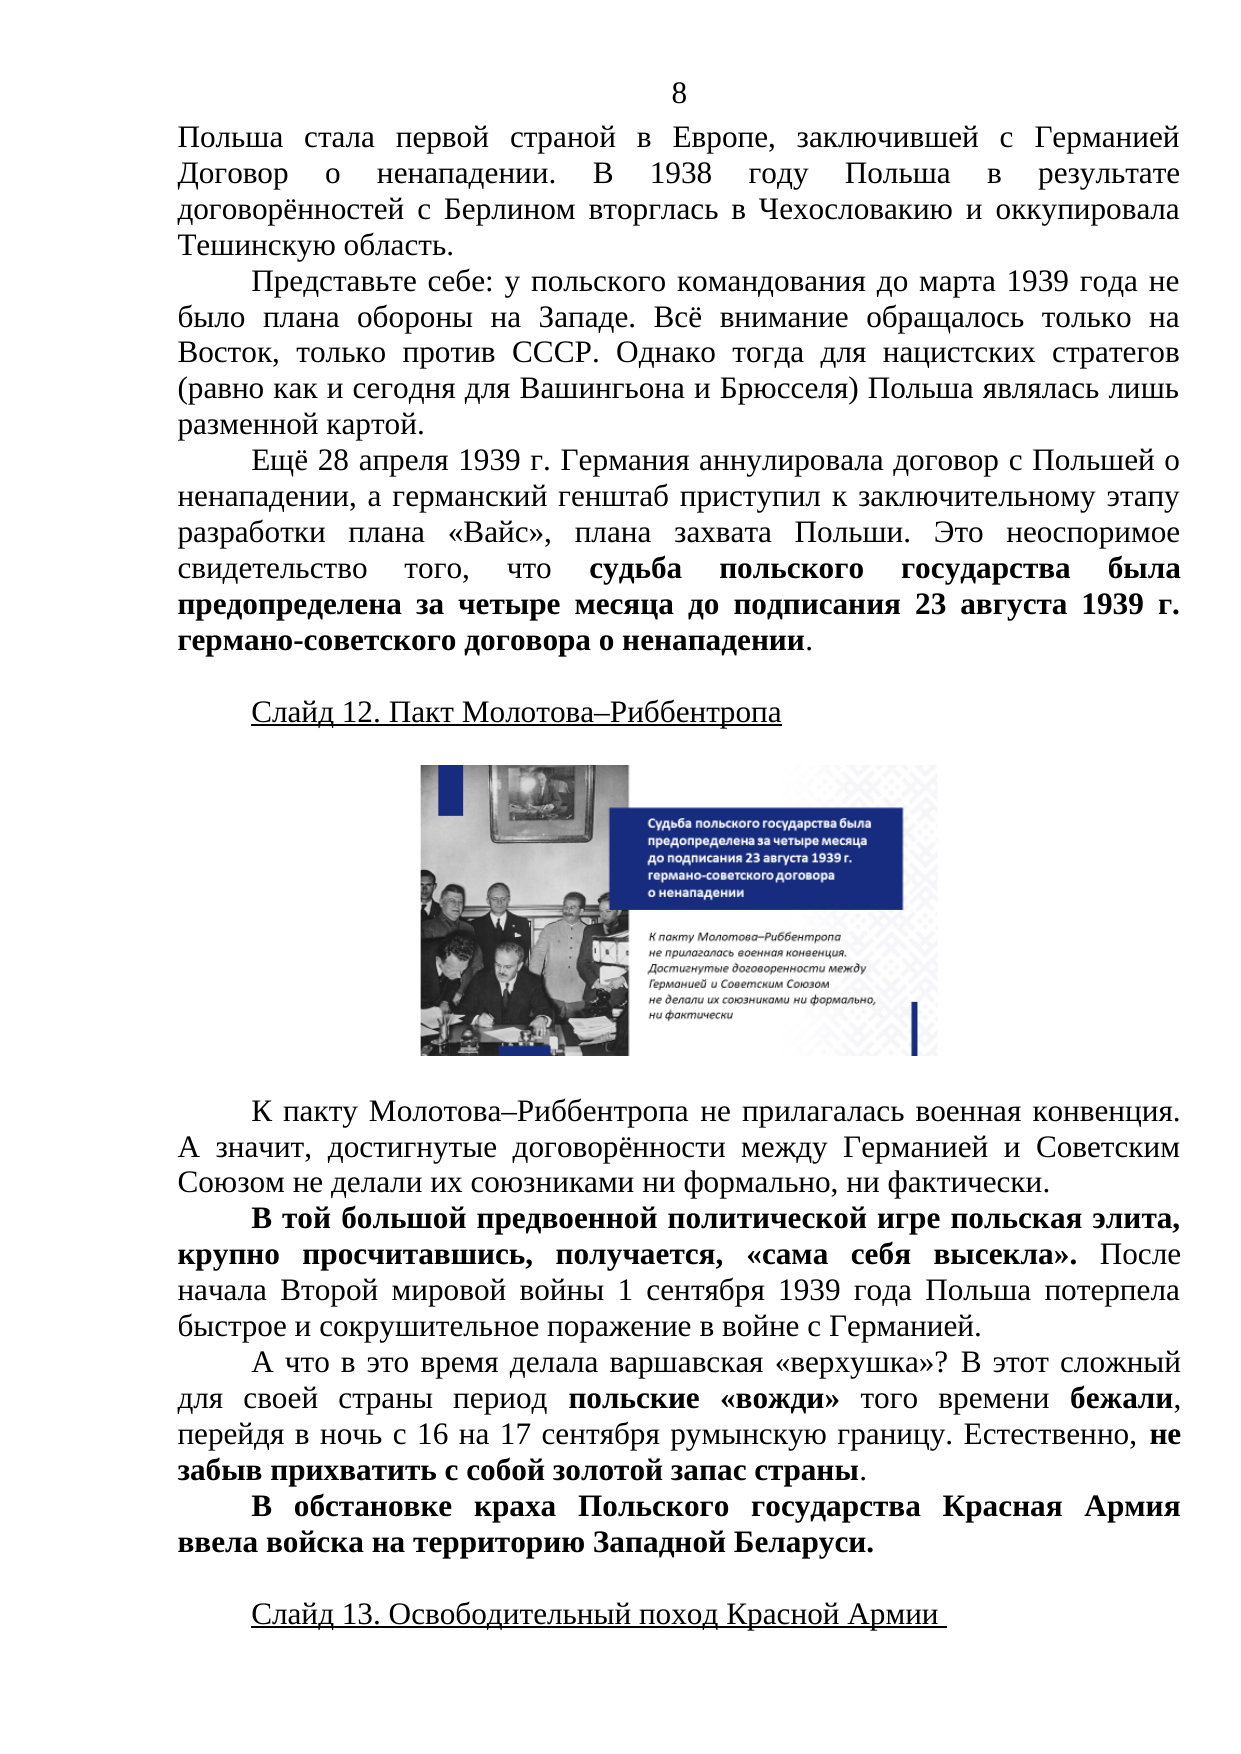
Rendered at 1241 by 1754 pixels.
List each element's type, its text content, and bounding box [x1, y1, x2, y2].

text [177, 118, 1181, 262]
text Представьте себе: у польского командования до марта 1939 года не было плана обороны на Западе. Всё внимание обращалось только на Восток, только против СССР. Однако тогда для нацистских стратегов (равно как и сегодня для Вашингьона и Брюсселя) Польша являлась лишь разменной картой. [177, 262, 1181, 442]
text В обстановке краха Польского государства Красная Армия ввела войска на территорию Западной Беларуси. [177, 1487, 1181, 1559]
text Слайд 13. Освободительный поход Красной Армии [177, 1595, 1181, 1631]
list Ещё 28 апреля 1939 г. Германия аннулировала договор с Польшей о ненападении, а германский генштаб приступил к заключительному этапу разработки плана «Вайс», плана захвата Польши. Это неоспоримое свидетельство того, что судьба польского государства была предопределена за четыре месяца до подписания 23 августа 1939 г. германо-советского договора о ненападении. [177, 442, 1181, 657]
list Слайд 12. Пакт Молотова–Риббентропа [177, 693, 1181, 729]
picture [420, 765, 938, 1056]
list К пакту Молотова–Риббентропа не прилагалась военная конвенция. А значит, достигнутые договорённости между Германией и Советским Союзом не делали их союзниками ни формально, ни фактически. [177, 1092, 1181, 1200]
text А что в это время делала варшавская «верхушка»? В этот сложный для своей страны период польские «вожди» того времени бежали, перейдя в ночь с 16 на 17 сентября румынскую границу. Естественно, не забыв прихватить с собой золотой запас страны. [177, 1343, 1181, 1487]
text В той большой предвоенной политической игре польская элита, крупно просчитавшись, получается, «сама себя высекла». После начала Второй мировой войны 1 сентября 1939 года Польша потерпела быстрое и сокрушительное поражение в войне с Германией. [177, 1200, 1181, 1343]
